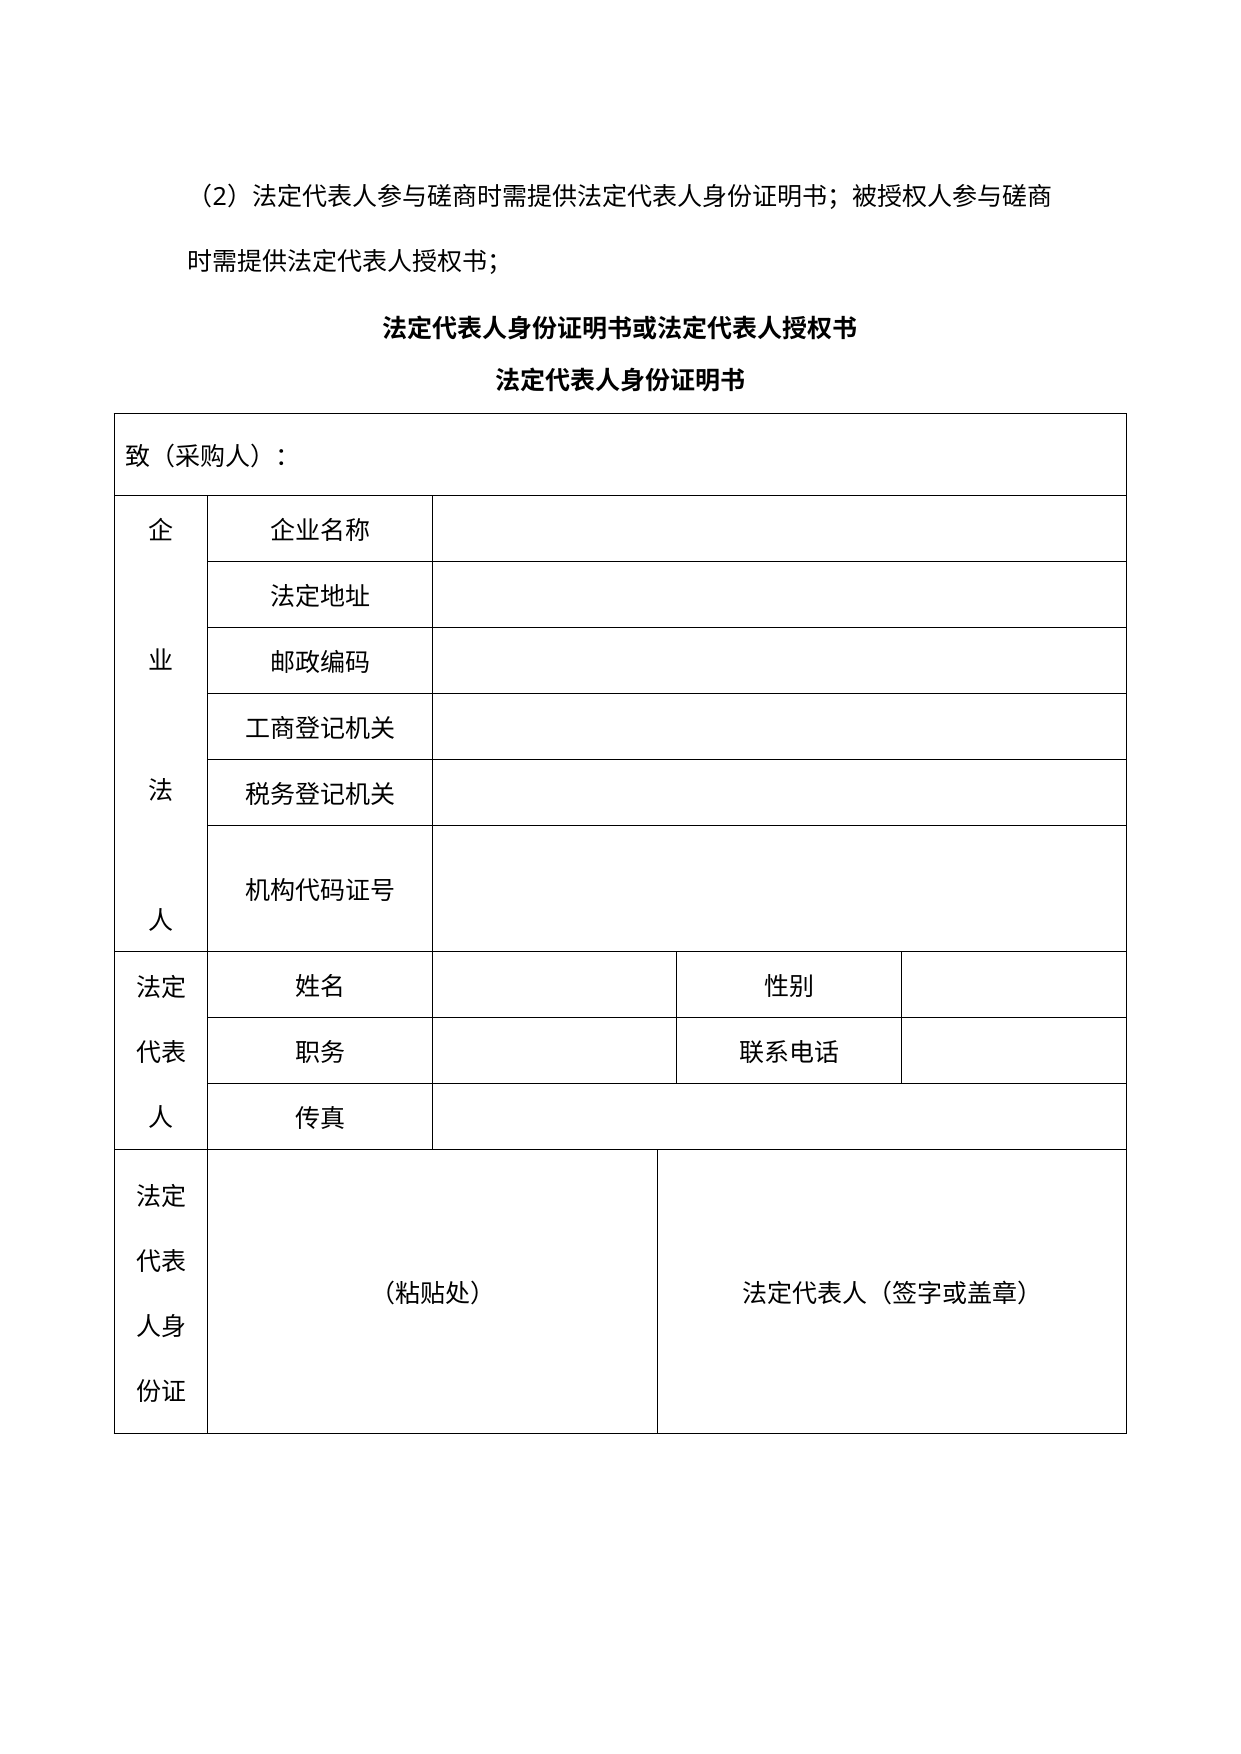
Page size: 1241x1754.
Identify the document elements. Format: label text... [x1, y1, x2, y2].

table_cell 法定代表人（签字或盖章） [658, 1150, 1126, 1433]
table_cell 工商登记机关 [208, 694, 432, 759]
table_cell 邮政编码 [208, 628, 432, 693]
table_header 致（采购人）： [115, 414, 1126, 495]
text 法定代表人身份证明书 [187, 361, 1053, 397]
table_cell [433, 952, 676, 1017]
table_cell （粘贴处） [208, 1150, 657, 1433]
table_cell [433, 826, 1126, 951]
table_cell [433, 562, 1126, 627]
table_cell 职务 [208, 1018, 432, 1083]
table_cell 姓名 [208, 952, 432, 1017]
table_cell [433, 1018, 676, 1083]
table_cell 性别 [677, 952, 901, 1017]
table_cell 联系电话 [677, 1018, 901, 1083]
table_cell [433, 1084, 1126, 1149]
table_cell 法定代表人 [115, 952, 207, 1149]
table_cell [433, 628, 1126, 693]
table_cell 税务登记机关 [208, 760, 432, 825]
table_cell [902, 952, 1126, 1017]
table_cell 传真 [208, 1084, 432, 1149]
table_cell 企 业 法 人 [115, 496, 207, 951]
table_cell 法定代表人身份证复印件 [115, 1150, 207, 1433]
text （2）法定代表人参与磋商时需提供法定代表人身份证明书；被授权人参与磋商时需提供法定代表人授权书； [187, 162, 1053, 292]
table_cell 机构代码证号 [208, 826, 432, 951]
table_cell 法定地址 [208, 562, 432, 627]
table_cell 企业名称 [208, 496, 432, 561]
table_cell [433, 760, 1126, 825]
table_cell [433, 496, 1126, 561]
table_cell [902, 1018, 1126, 1083]
table_cell [433, 694, 1126, 759]
text 法定代表人身份证明书或法定代表人授权书 [187, 308, 1053, 344]
